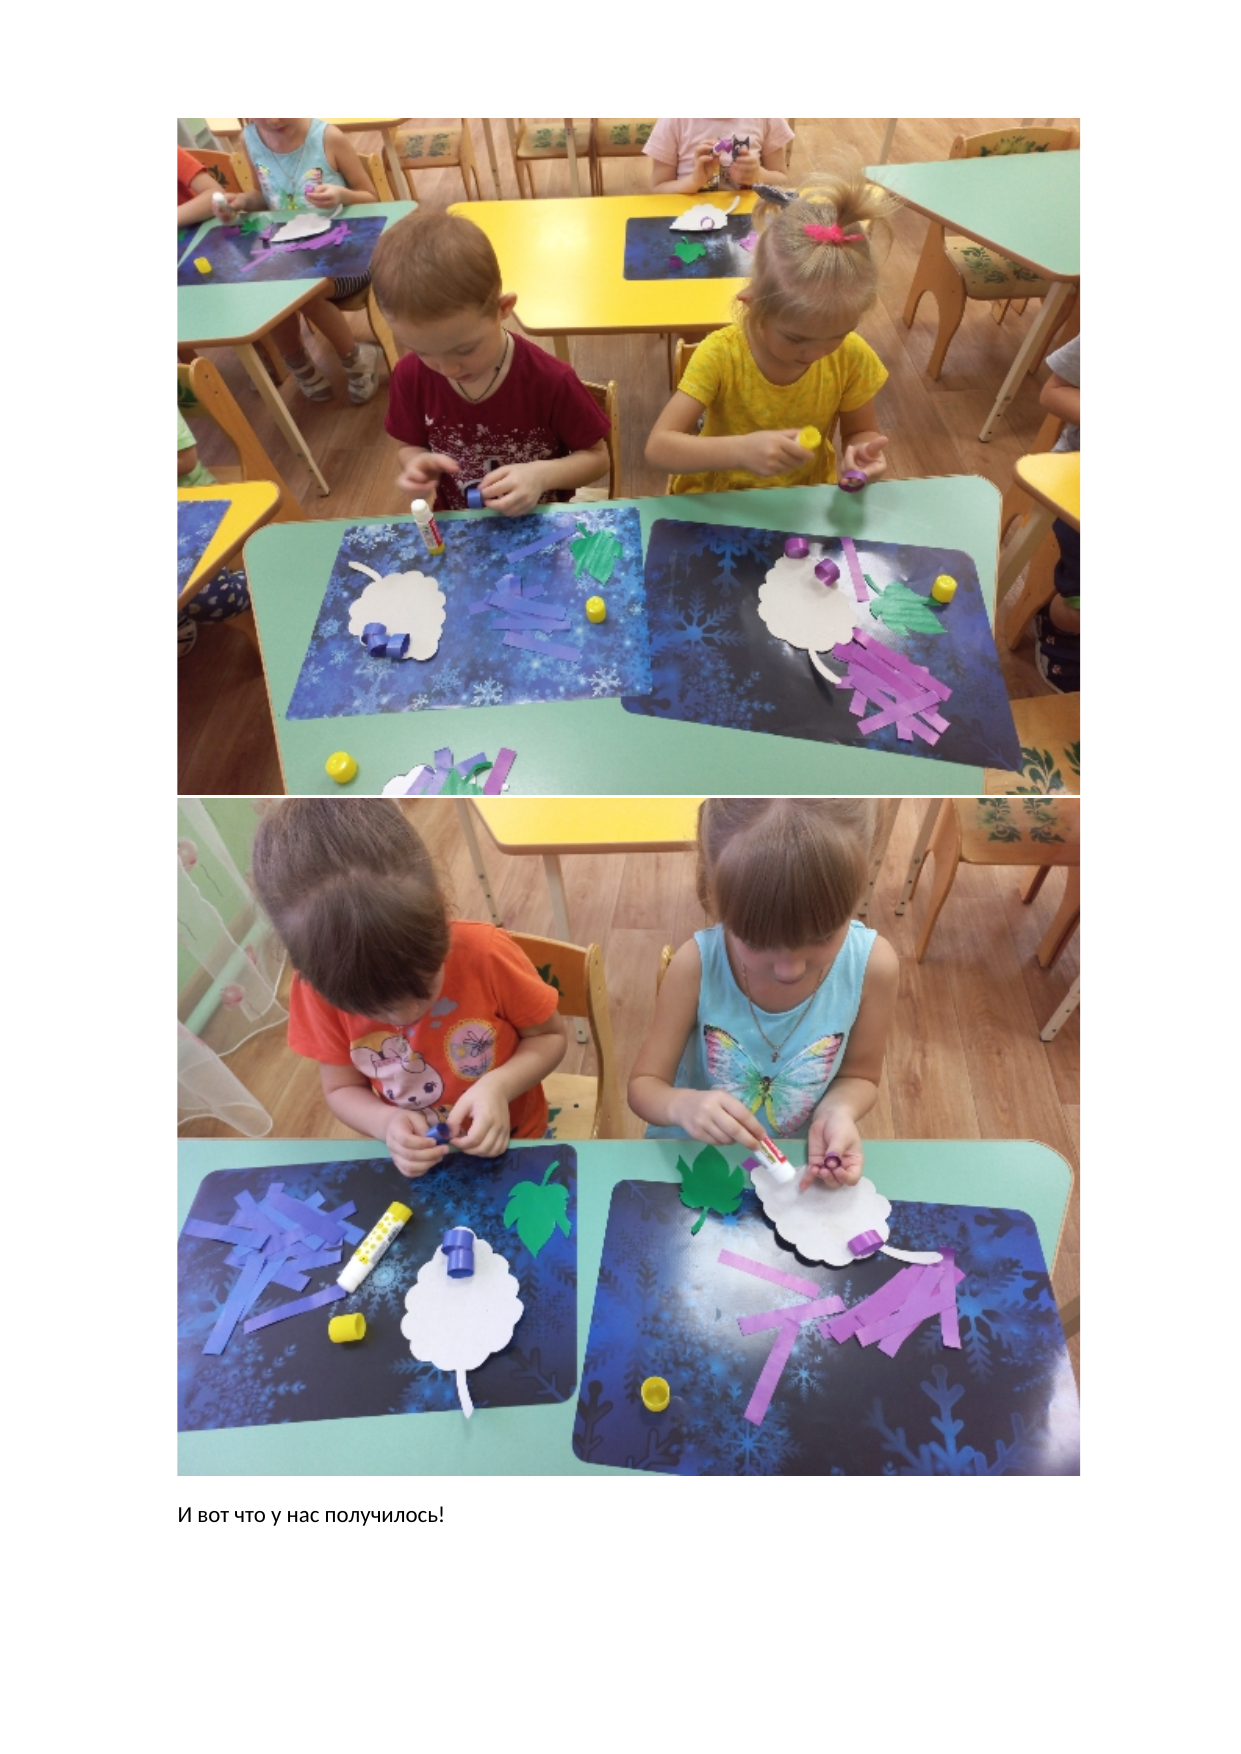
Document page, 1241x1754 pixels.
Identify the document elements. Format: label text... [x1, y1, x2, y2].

picture [177, 798, 1081, 1476]
picture [177, 118, 1081, 795]
text И вот что у нас получилось! [177, 1500, 1152, 1528]
